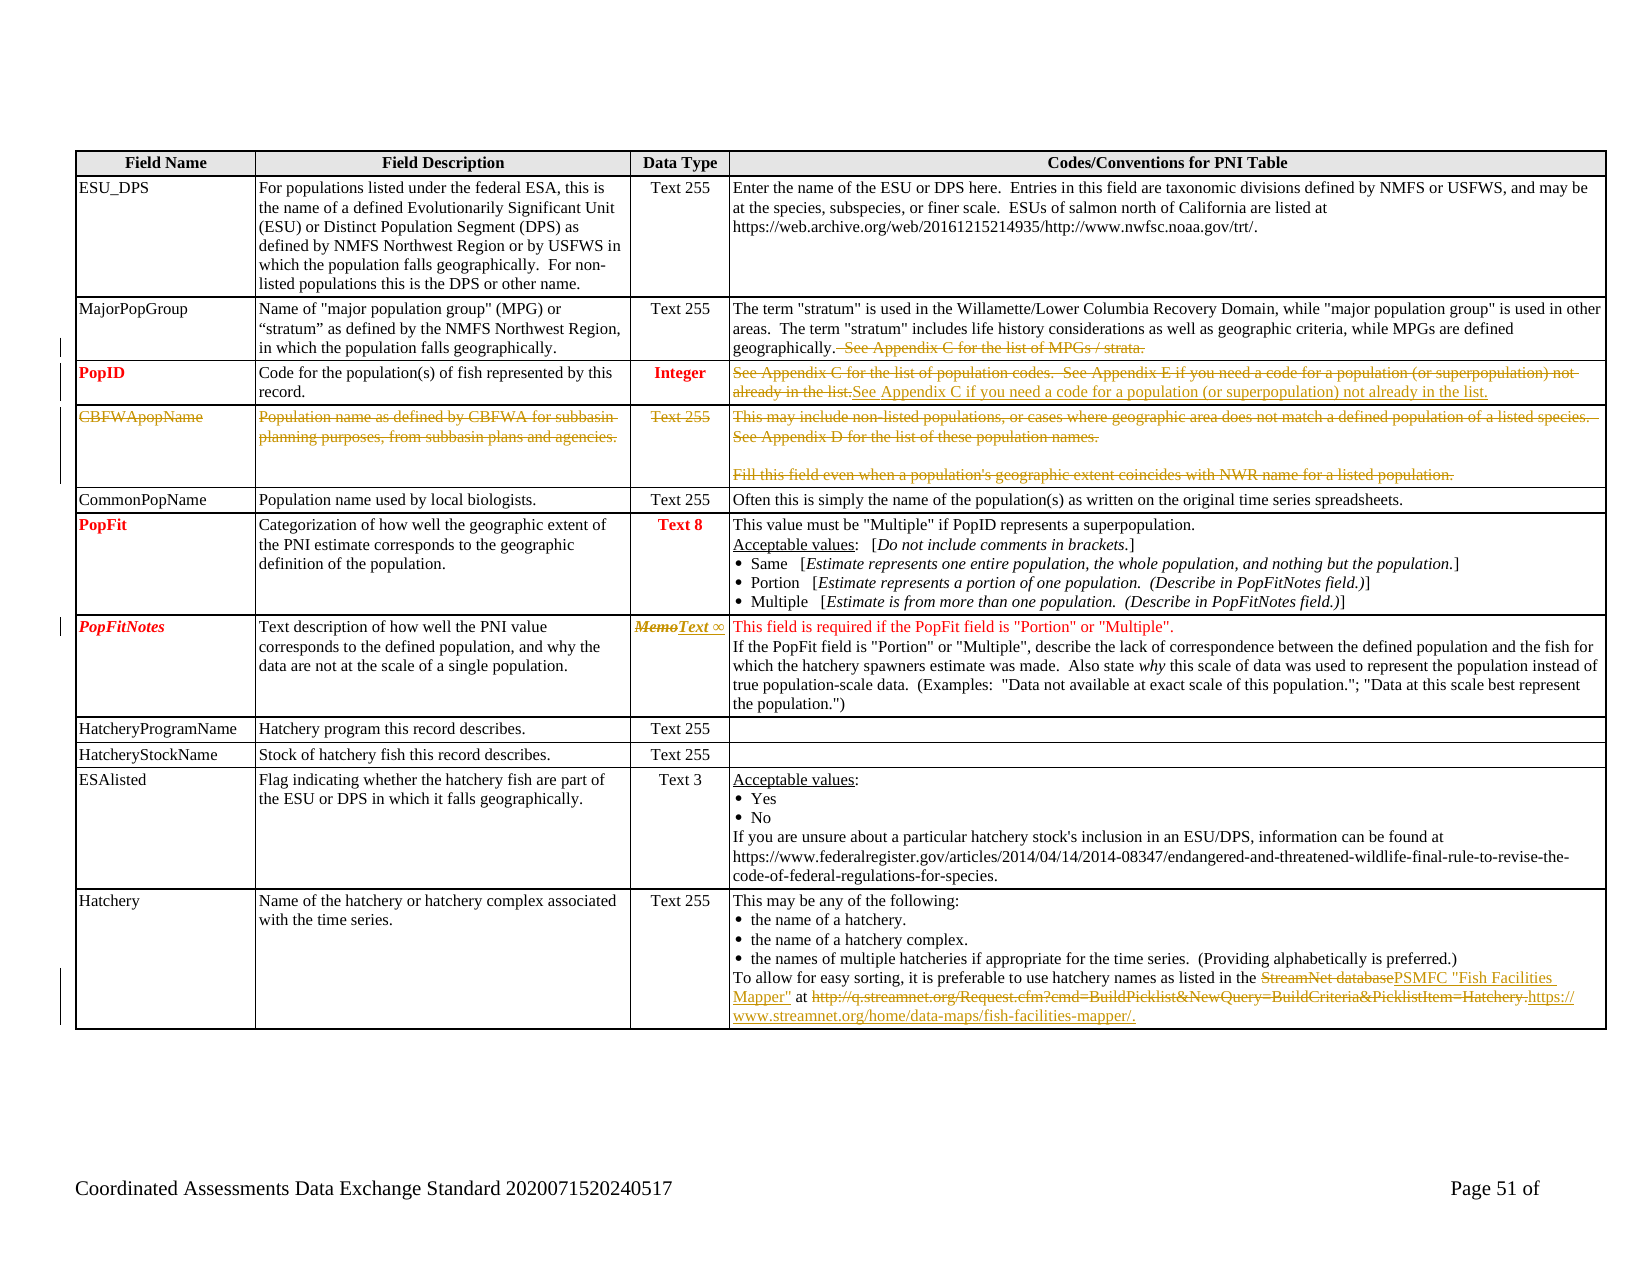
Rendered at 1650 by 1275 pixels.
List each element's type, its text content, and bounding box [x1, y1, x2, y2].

table_cell Stock of hatchery fish this record describes. [256, 743, 630, 767]
table_cell [730, 361, 1605, 404]
table_cell Text 255 [631, 177, 729, 296]
table_cell [730, 718, 1605, 741]
table_header Data Type [631, 152, 729, 175]
table_cell MajorPopGroup [77, 298, 255, 360]
table_cell Name of the hatchery or hatchery complex associated with the time series. [256, 890, 630, 1028]
table_cell [256, 406, 630, 487]
table_cell [730, 406, 1605, 487]
table_cell PopFit [77, 514, 255, 614]
table_cell Text 255 [631, 718, 729, 741]
table_cell Hatchery program this record describes. [256, 718, 630, 741]
table_cell [730, 743, 1605, 767]
table_cell PopID [77, 361, 255, 404]
table_cell Text 255 [631, 743, 729, 767]
table_cell This field is required if the PopFit field is "Portion" or "Multiple". If the PopFit field is "Portion" or "Multiple", describe the lack of correspondence between the defined population and the fish for which the hatchery spawners estimate was made. Also state why this scale of data was used to represent the population instead of true population-scale data. (Examples: "Data not available at exact scale of this population."; "Data at this scale best represent the population.") [730, 616, 1605, 716]
table_cell Name of "major population group" (MPG) or “stratum” as defined by the NMFS Northwest Region, in which the population falls geographically. [256, 298, 630, 360]
table_cell Integer [631, 361, 729, 404]
table_cell CommonPopName [77, 488, 255, 512]
table_cell Text 3 [631, 768, 729, 888]
table_cell PopFitNotes [77, 616, 255, 716]
table_cell Population name used by local biologists. [256, 488, 630, 512]
table_cell Categorization of how well the geographic extent of the PNI estimate corresponds to the geographic definition of the population. [256, 514, 630, 614]
table_cell [77, 406, 255, 487]
table_cell This may be any of the following: the name of a hatchery. the name of a hatchery complex. the names of multiple hatcheries if appropriate for the time series. (Providing alphabetically is preferred.) To allow for easy sorting, it is preferable to use hatchery names as listed in the at [730, 890, 1605, 1028]
table_cell ESU_DPS [77, 177, 255, 296]
table_cell Text 255 [631, 488, 729, 512]
table_cell Enter the name of the ESU or DPS here. Entries in this field are taxonomic divisions defined by NMFS or USFWS, and may be at the species, subspecies, or finer scale. ESUs of salmon north of California are listed at https://web.archive.org/web/20161215214935/http://www.nwfsc.noaa.gov/trt/. [730, 177, 1605, 296]
table_cell Often this is simply the name of the population(s) as written on the original time series spreadsheets. [730, 488, 1605, 512]
table_header Field Description [256, 152, 630, 175]
table_cell Text 255 [631, 890, 729, 1028]
table_cell The term "stratum" is used in the Willamette/Lower Columbia Recovery Domain, while "major population group" is used in other areas. The term "stratum" includes life history considerations as well as geographic criteria, while MPGs are defined geographically. [730, 298, 1605, 360]
table_header Field Name [77, 152, 255, 175]
table_cell Hatchery [77, 890, 255, 1028]
table_cell Code for the population(s) of fish represented by this record. [256, 361, 630, 404]
table_cell Flag indicating whether the hatchery fish are part of the ESU or DPS in which it falls geographically. [256, 768, 630, 888]
table_cell HatcheryProgramName [77, 718, 255, 741]
table_header Codes/Conventions for PNI Table [730, 152, 1605, 175]
table_cell Acceptable values: Yes No If you are unsure about a particular hatchery stock's inclusion in an ESU/DPS, information can be found at https://www.federalregister.gov/articles/2014/04/14/2014-08347/endangered-and-threatened-wildlife-final-rule-to-revise-the-code-of-federal-regulations-for-species. [730, 768, 1605, 888]
table_cell ESAlisted [77, 768, 255, 888]
table_cell HatcheryStockName [77, 743, 255, 767]
table_cell [631, 406, 729, 487]
table_cell Text description of how well the PNI value corresponds to the defined population, and why the data are not at the scale of a single population. [256, 616, 630, 716]
table_cell For populations listed under the federal ESA, this is the name of a defined Evolutionarily Significant Unit (ESU) or Distinct Population Segment (DPS) as defined by NMFS Northwest Region or by USFWS in which the population falls geographically. For non-listed populations this is the DPS or other name. [256, 177, 630, 296]
table_cell Text 255 [631, 298, 729, 360]
table_cell Text 8 [631, 514, 729, 614]
table_cell This value must be "Multiple" if PopID represents a superpopulation. Acceptable values: [Do not include comments in brackets.] Same [Estimate represents one entire population, the whole population, and nothing but the population.] Portion [Estimate represents a portion of one population. (Describe in PopFitNotes field.)] Multiple [Estimate is from more than one population. (Describe in PopFitNotes field.)] [730, 514, 1605, 614]
table_cell [631, 616, 729, 716]
